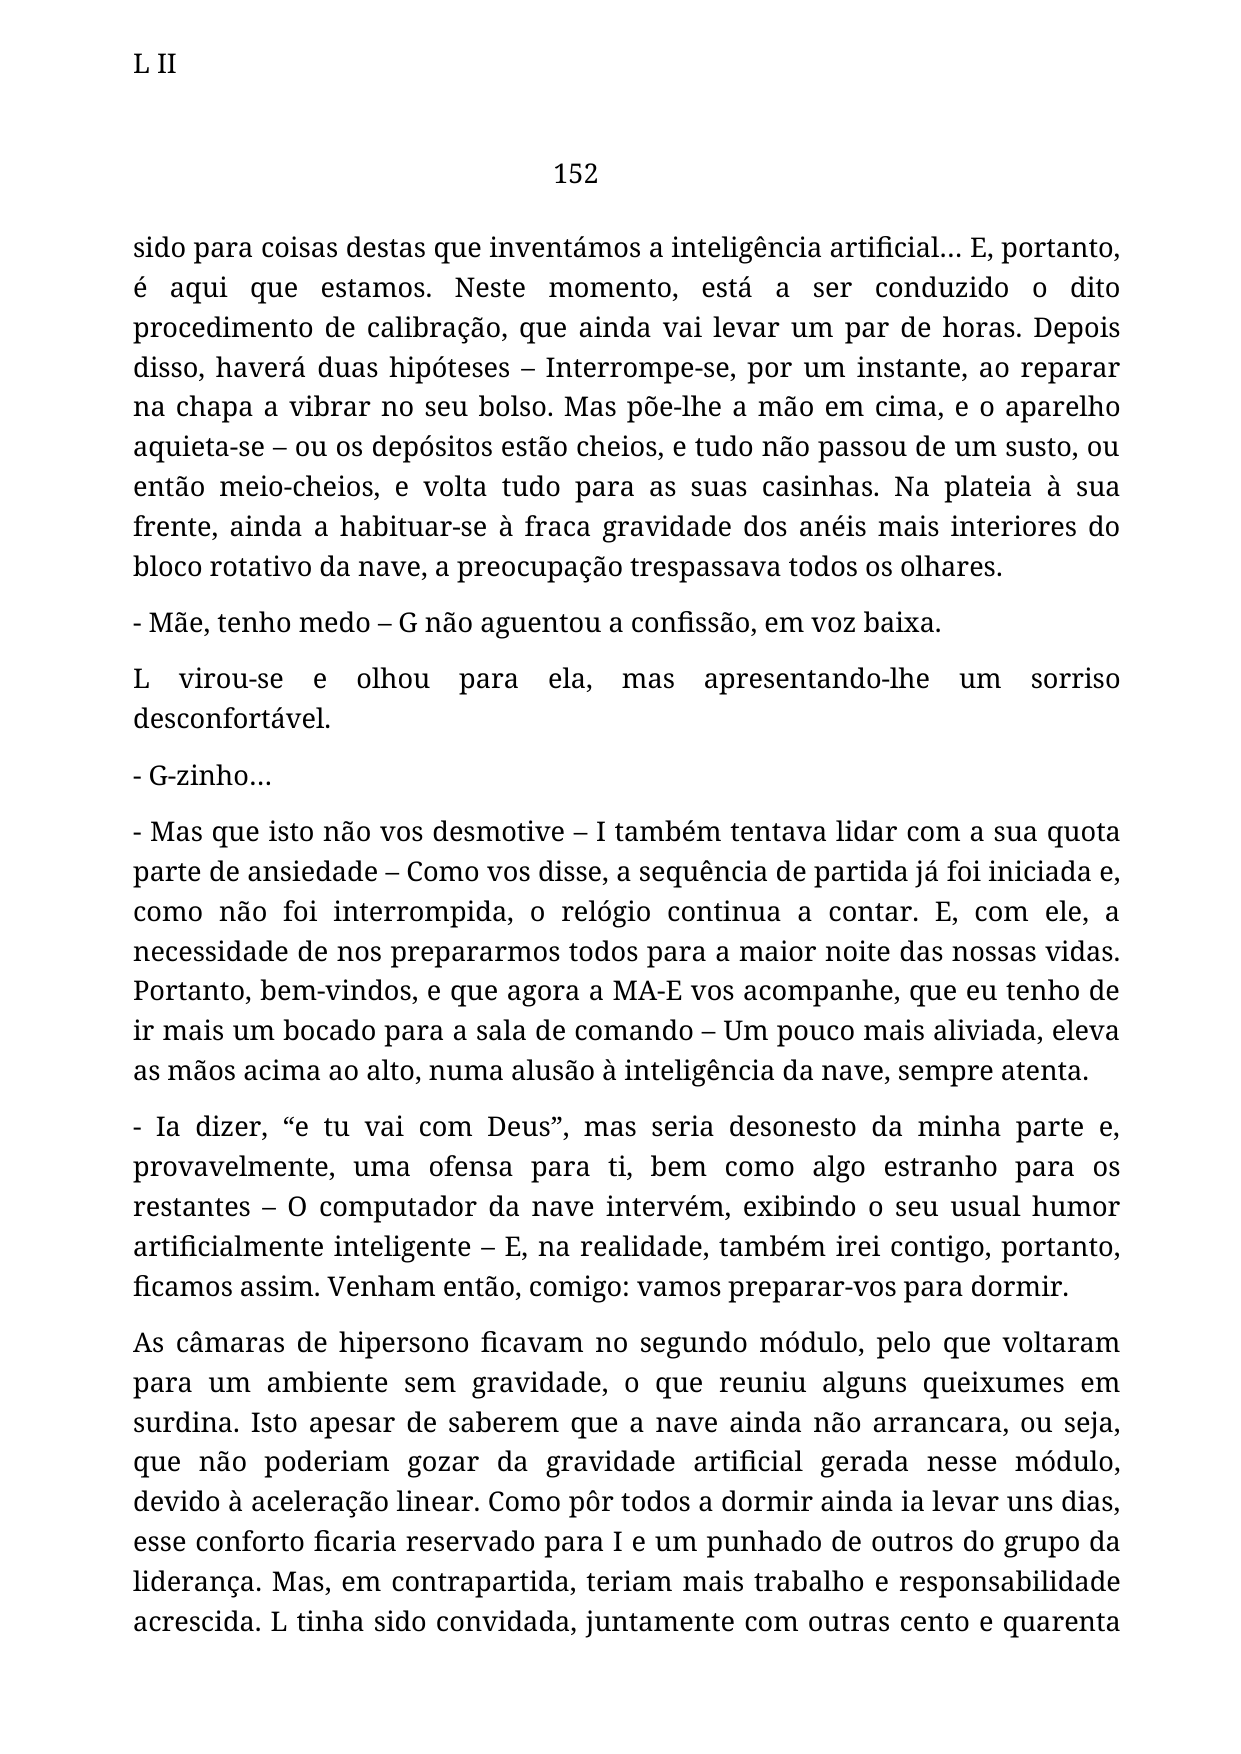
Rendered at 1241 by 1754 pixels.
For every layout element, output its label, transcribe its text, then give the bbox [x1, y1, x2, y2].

text L virou-se e olhou para ela, mas apresentando-lhe um sorriso desconfortável. [133, 660, 1122, 737]
text - Mas que isto não vos desmotive – I também tentava lidar com a sua quota parte de ansiedade – Como vos disse, a sequência de partida já foi iniciada e, como não foi interrompida, o relógio continua a contar. E, com ele, a necessidade de nos prepararmos todos para a maior noite das nossas vidas. Portanto, bem-vindos, e que agora a MA-E vos acompanhe, que eu tenho de ir mais um bocado para a sala de comando – Um pouco mais aliviada, eleva as mãos acima ao alto, numa alusão à inteligência da nave, sempre atenta. [133, 813, 1122, 1088]
text - Mãe, tenho medo – G não aguentou a confissão, em voz baixa. [133, 603, 1122, 640]
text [133, 1323, 1122, 1639]
text - Ia dizer, “e tu vai com Deus”, mas seria desonesto da minha parte e, provavelmente, uma ofensa para ti, bem como algo estranho para os restantes – O computador da nave intervém, exibindo o seu usual humor artificialmente inteligente – E, na realidade, também irei contigo, portanto, ficamos assim. Venham então, comigo: vamos preparar-vos para dormir. [133, 1108, 1122, 1304]
text - G-zinho… [133, 756, 1122, 793]
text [133, 229, 1122, 584]
